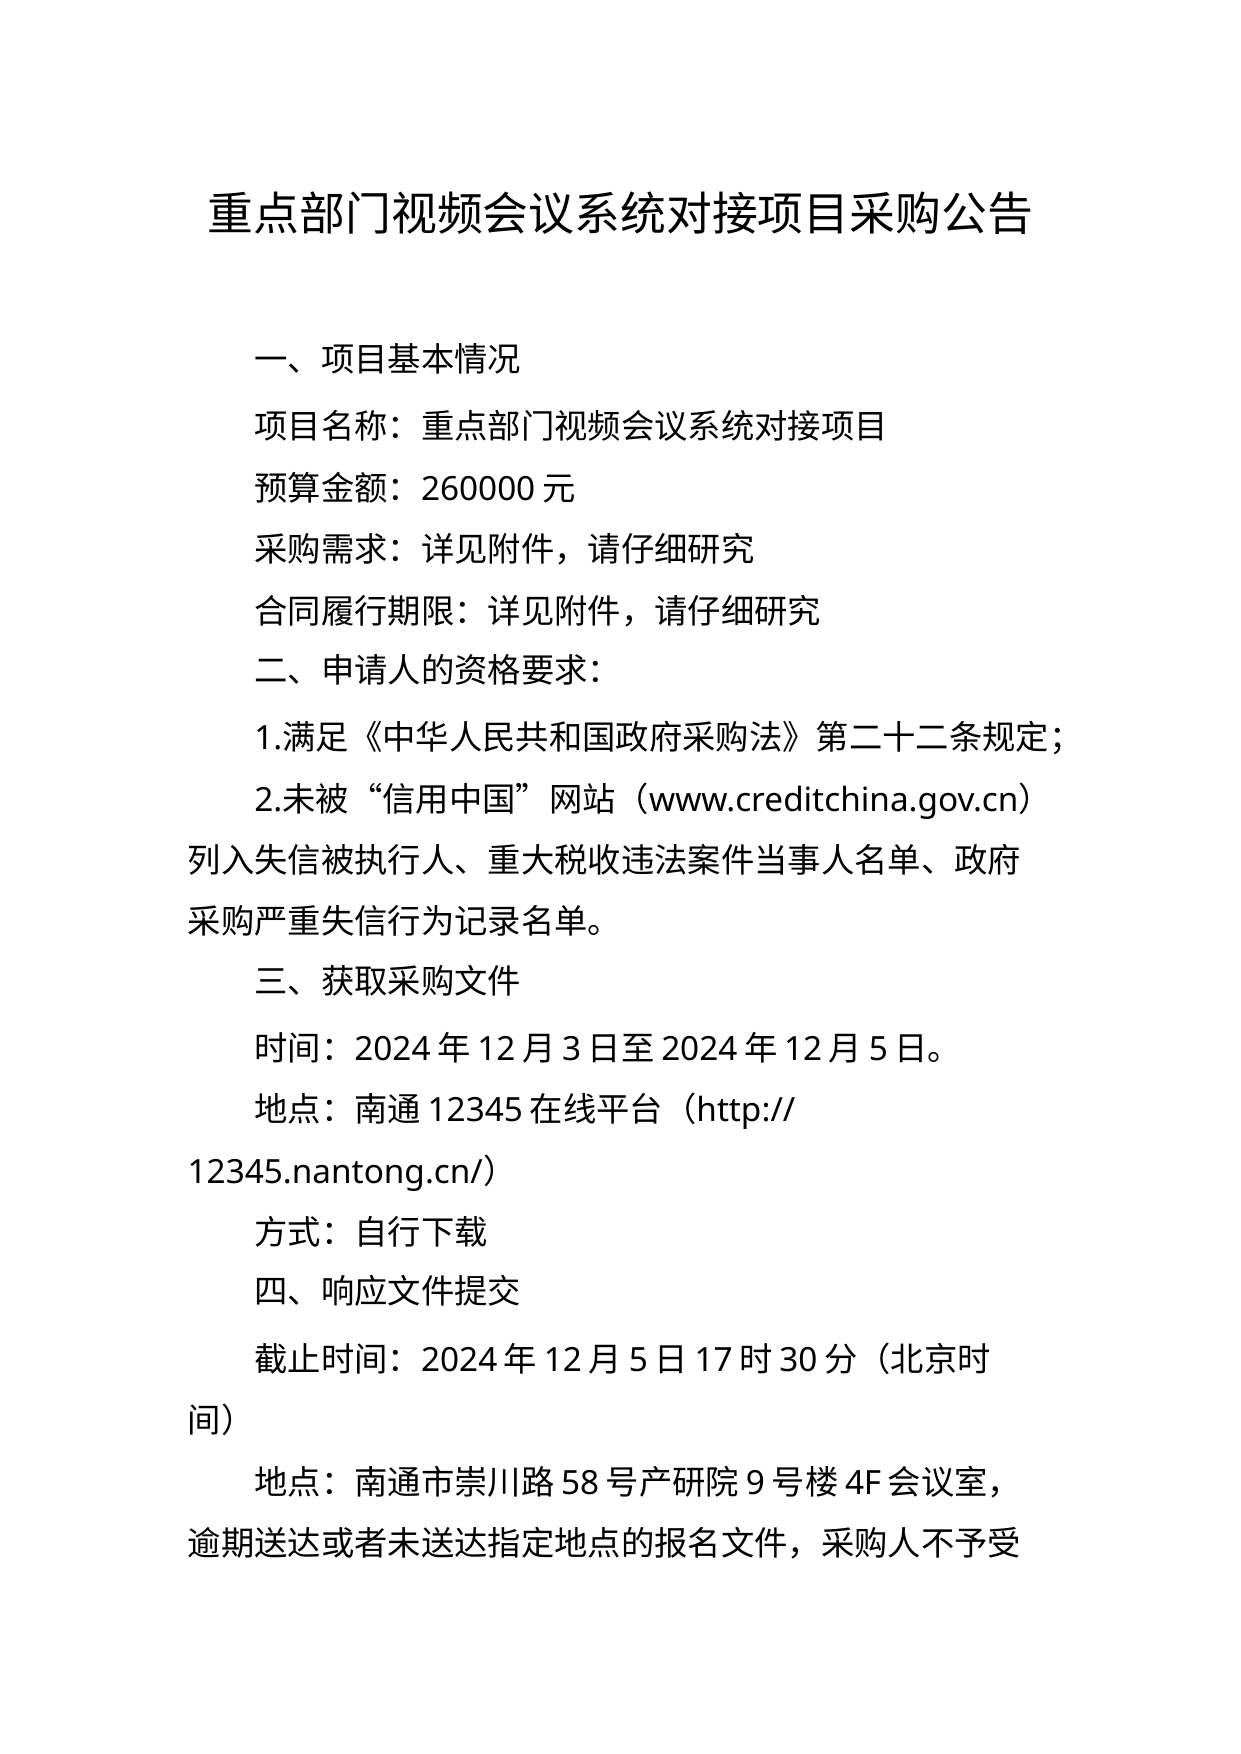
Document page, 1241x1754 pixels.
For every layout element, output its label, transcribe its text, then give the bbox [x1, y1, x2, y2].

text 二、申请人的资格要求： [187, 635, 1053, 700]
text 时间：2024年12月3日至2024年12月5日。 [187, 1011, 1053, 1073]
text 截止时间：2024年12月5日17时30分（北京时间） [187, 1322, 1053, 1445]
text 合同履行期限：详见附件，请仔细研究 [187, 574, 1053, 635]
text 预算金额：260000元 [187, 451, 1053, 512]
text 四、响应文件提交 [187, 1257, 1053, 1322]
text 1.满足《中华人民共和国政府采购法》第二十二条规定； [187, 700, 1053, 762]
text 项目名称：重点部门视频会议系统对接项目 [187, 389, 1053, 451]
text 采购需求：详见附件，请仔细研究 [187, 512, 1053, 574]
text 三、获取采购文件 [187, 946, 1053, 1011]
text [187, 1445, 1053, 1568]
text 重点部门视频会议系统对接项目采购公告 [187, 162, 1053, 259]
text 2.未被“信用中国”网站（www.creditchina.gov.cn）列入失信被执行人、重大税收违法案件当事人名单、政府采购严重失信行为记录名单。 [187, 762, 1053, 946]
text 地点：南通12345在线平台（http://12345.nantong.cn/） [187, 1073, 1053, 1196]
text 方式：自行下载 [187, 1196, 1053, 1257]
text 一、项目基本情况 [187, 324, 1053, 389]
